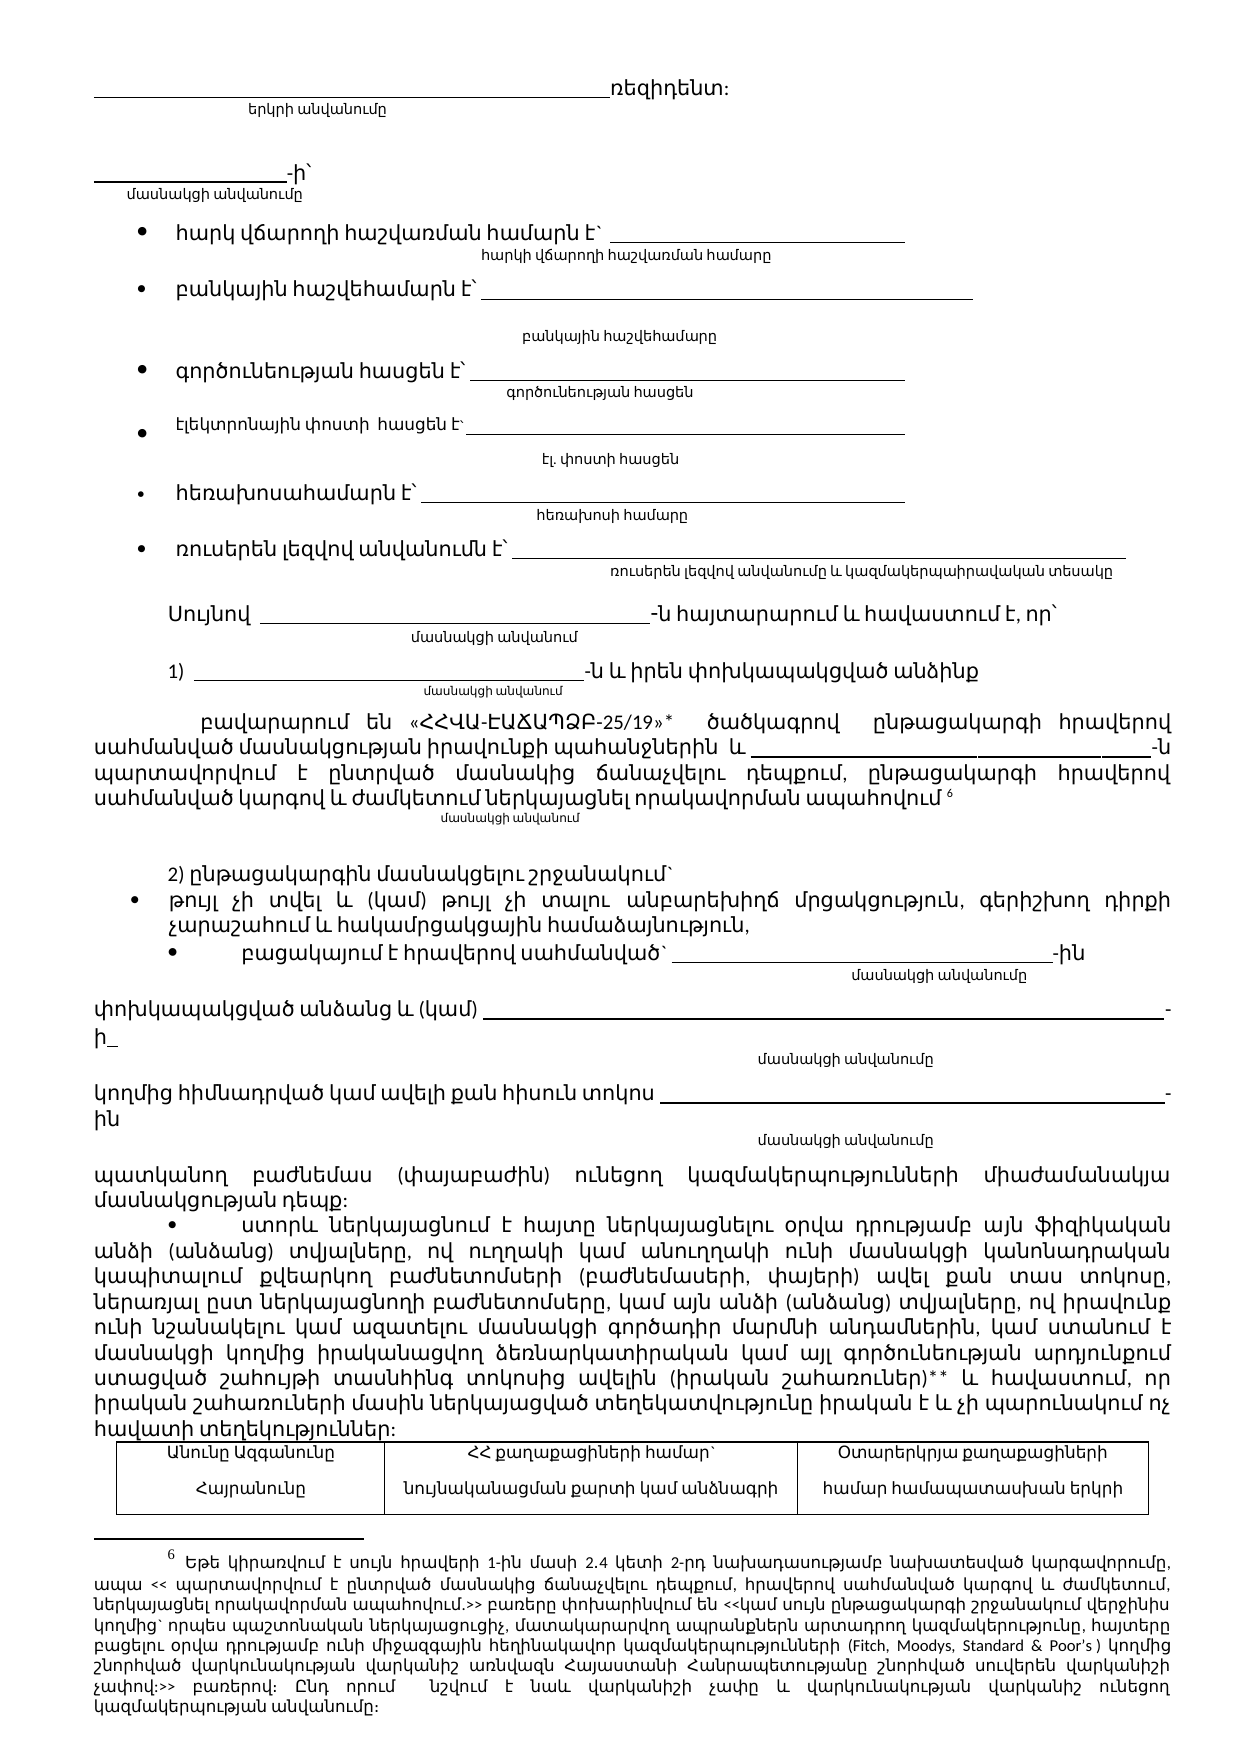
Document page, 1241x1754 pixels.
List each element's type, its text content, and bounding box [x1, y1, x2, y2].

text բավարարում են «ՀՀՎԱ-ԷԱՃԱՊՁԲ-25/19»* ծածկագրով ընթացակարգի հրավերով սահմանված մասնակցության իրավունքի պահանջներին և -ն պարտավորվում է ընտրված մասնակից ճանաչվելու դեպքում, ընթացակարգի հրավերով սահմանված կարգով և ժամկետում ներկայացնել որակավորման ապահովում [94, 709, 1171, 811]
text գործունեության հասցեն [94, 384, 1171, 414]
text 2) ընթացակարգին մասնակցելու շրջանակում` [94, 862, 1171, 887]
text մասնակցի անվանումը [94, 1050, 1171, 1080]
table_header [798, 1443, 1148, 1514]
text կողմից հիմնադրված կամ ավելի քան հիսուն տոկոս -ին [94, 1080, 1171, 1131]
text մասնակցի անվանումը [94, 185, 1171, 216]
text 1) -ն և իրեն փոխկապակցված անձինք [94, 658, 1171, 684]
text մասնակցի անվանումը [94, 1131, 1171, 1162]
text էլ. փոստի հասցեն [94, 450, 1171, 480]
list ռուսերեն լեզվով անվանումն է՝ [138, 536, 1171, 562]
list էլեկտրոնային փոստի հասցեն է՝ [138, 414, 1171, 450]
list բանկային հաշվեհամարն է՝ [138, 277, 1171, 327]
text -ի՝ [94, 160, 1171, 185]
text փոխկապակցված անձանց և (կամ) -ի [94, 996, 1171, 1050]
list բացակայում է հրավերով սահմանված` -ին [94, 938, 1171, 966]
text պատկանող բաժնեմաս (փայաբաժին) ունեցող կազմակերպությունների միաժամանակյա մասնակցության դեպք: [94, 1162, 1171, 1213]
text մասնակցի անվանում [94, 811, 1171, 836]
text ռեզիդենտ: [94, 75, 1171, 100]
text հեռախոսի համարը [462, 506, 1171, 536]
list հեռախոսահամարն է՝ [138, 480, 1171, 506]
list գործունեության հասցեն է՝ [138, 358, 1171, 384]
list թույլ չի տվել և (կամ) թույլ չի տալու անբարեխիղճ մրցակցություն, գերիշխող դիրքի չարաշահում և հակամրցակցային համաձայնություն, [131, 887, 1171, 938]
text հարկի վճարողի հաշվառման համարը [94, 246, 1171, 277]
text մասնակցի անվանում [94, 628, 1171, 658]
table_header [117, 1443, 384, 1514]
text բանկային հաշվեհամարը [94, 327, 1171, 358]
list ստորև ներկայացնում է հայտը ներկայացնելու օրվա դրությամբ այն ֆիզիկական անձի (անձանց) տվյալները, ով ուղղակի կամ անուղղակի ունի մասնակցի կանոնադրական կապիտալում քվեարկող բաժնետոմսերի (բաժնեմասերի, փայերի) ավել քան տաս տոկոսը, ներառյալ ըստ ներկայացնողի բաժնետոմսերը, կամ այն անձի (անձանց) տվյալները, ով իրավունք ունի նշանակելու կամ ազատելու մասնակցի գործադիր մարմնի անդամներին, կամ ստանում է մասնակցի կողմից իրականացվող ձեռնարկատիրական կամ այլ գործունեության արդյունքում ստացված շահույթի տասնհինգ տոկոսից ավելին (իրական շահառուներ)** և հավաստում, որ իրական շահառուների մասին ներկայացված տեղեկատվությունը իրական է և չի պարունակում ոչ հավատի տեղեկություններ: [94, 1213, 1171, 1441]
text մասնակցի անվանումը [94, 966, 1171, 996]
text երկրի անվանումը [94, 100, 1171, 131]
text մասնակցի անվանում [94, 684, 1171, 709]
text Սույնով -ն հայտարարում և հավաստում է, որ՝ [94, 597, 1171, 628]
text ռուսերեն լեզվով անվանումը և կազմակերպաիրավական տեսակը [536, 562, 1171, 592]
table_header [385, 1443, 797, 1514]
list հարկ վճարողի հաշվառման համարն է` [138, 216, 1171, 246]
